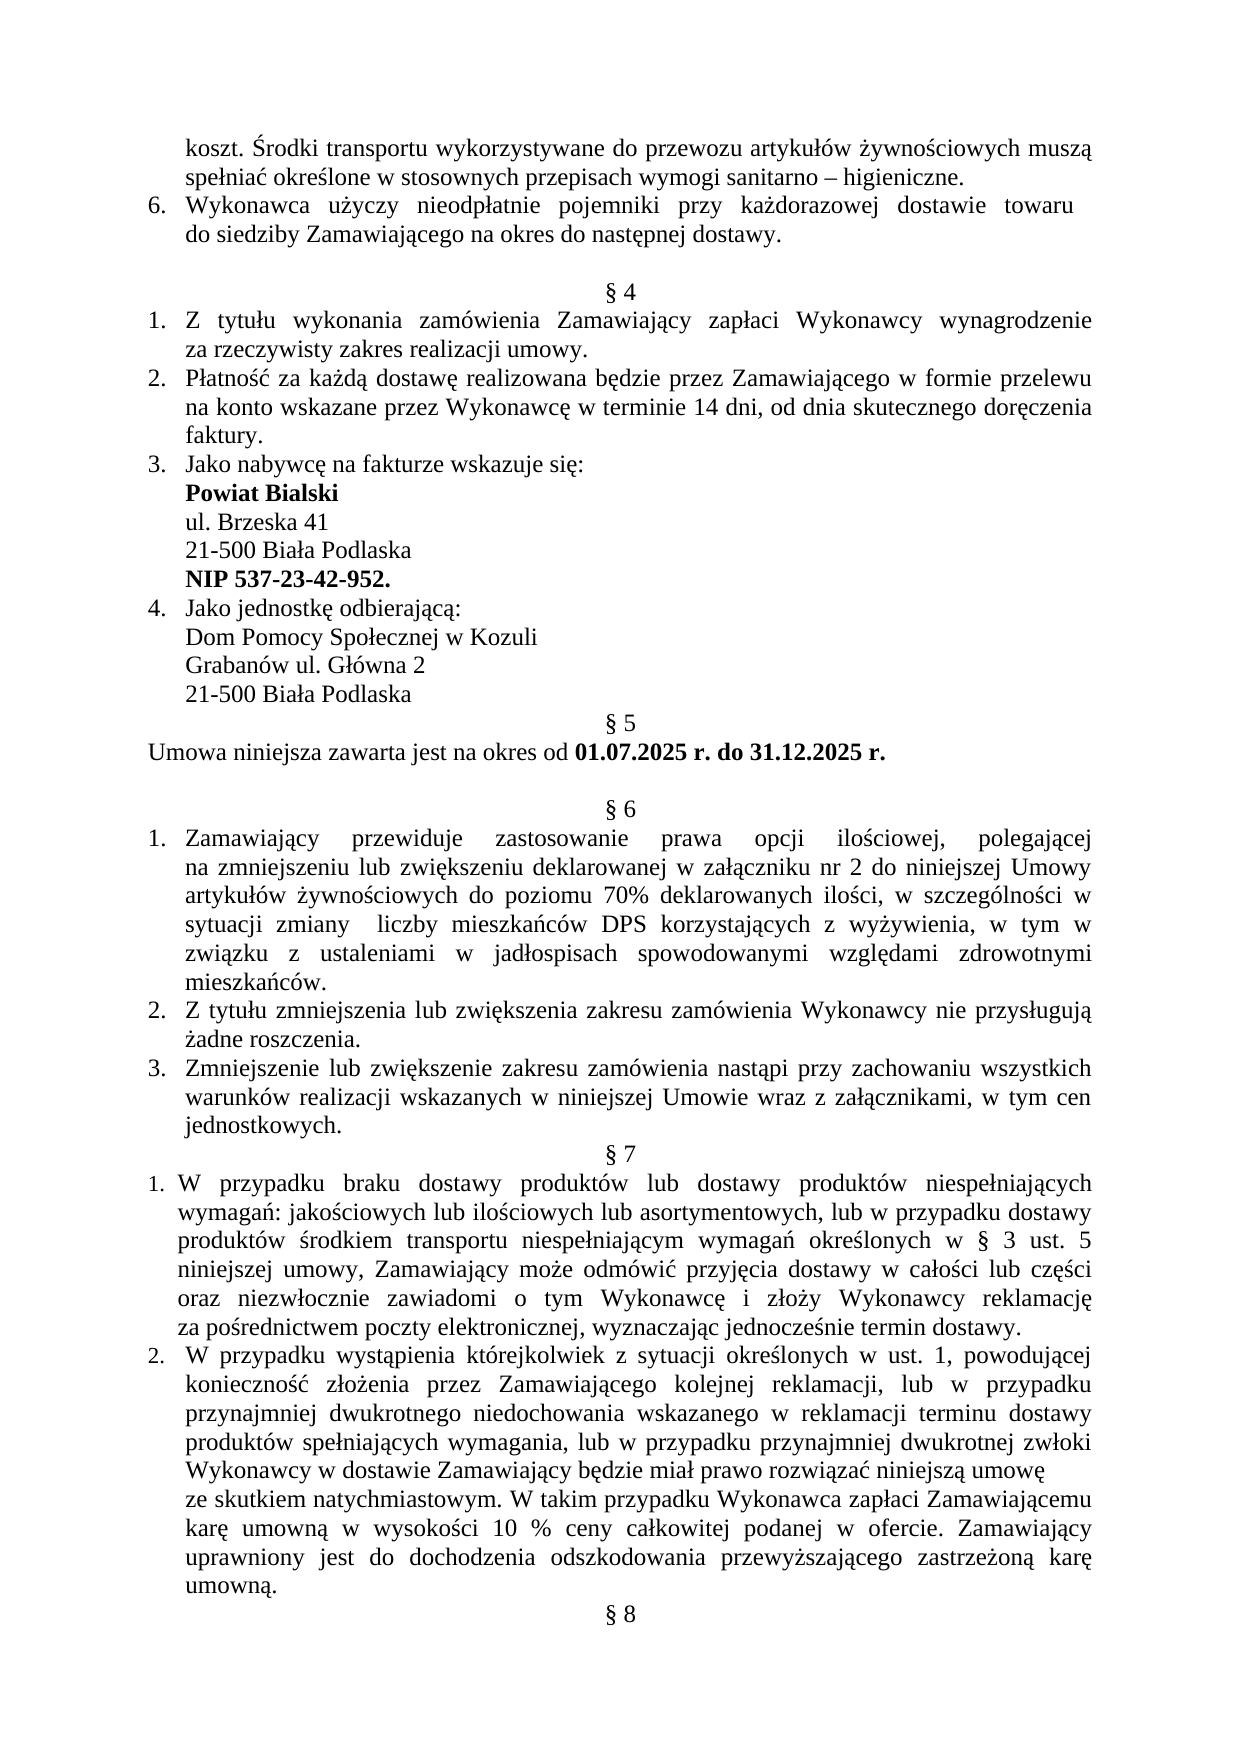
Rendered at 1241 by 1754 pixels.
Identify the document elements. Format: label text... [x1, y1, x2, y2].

list W przypadku wystąpienia którejkolwiek z sytuacji określonych w ust. 1, powodującej konieczność złożenia przez Zamawiającego kolejnej reklamacji, lub w przypadku przynajmniej dwukrotnego niedochowania wskazanego w reklamacji terminu dostawy produktów spełniających wymagania, lub w przypadku przynajmniej dwukrotnej zwłoki Wykonawcy w dostawie Zamawiający będzie miał prawo rozwiązać niniejszą umowę [148, 1340, 1093, 1484]
list Zmniejszenie lub zwiększenie zakresu zamówienia nastąpi przy zachowaniu wszystkich warunków realizacji wskazanych w niniejszej Umowie wraz z załącznikami, w tym cen jednostkowych. [148, 1053, 1093, 1139]
text § 6 [148, 794, 1093, 823]
list Jako jednostkę odbierającą: [148, 593, 1093, 622]
list Płatność za każdą dostawę realizowana będzie przez Zamawiającego w formie przelewu na konto wskazane przez Wykonawcę w terminie 14 dni, od dnia skutecznego doręczenia faktury. [148, 363, 1093, 449]
list Z tytułu wykonania zamówienia Zamawiający zapłaci Wykonawcy wynagrodzenie za rzeczywisty zakres realizacji umowy. [148, 305, 1093, 363]
text § 8 [148, 1599, 1093, 1628]
text ul. Brzeska 41 [185, 507, 1093, 535]
text 21-500 Biała Podlaska [185, 679, 1093, 708]
text Powiat Bialski [185, 478, 1093, 507]
list Zamawiający przewiduje zastosowanie prawa opcji ilościowej, polegającej na zmniejszeniu lub zwiększeniu deklarowanej w załączniku nr 2 do niniejszej Umowy artykułów żywnościowych do poziomu 70% deklarowanych ilości, w szczególności w sytuacji zmiany liczby mieszkańców DPS korzystających z wyżywienia, w tym w związku z ustaleniami w jadłospisach spowodowanymi względami zdrowotnymi mieszkańców. [148, 823, 1093, 995]
list W przypadku braku dostawy produktów lub dostawy produktów niespełniających wymagań: jakościowych lub ilościowych lub asortymentowych, lub w przypadku dostawy produktów środkiem transportu niespełniającym wymagań określonych w § 3 ust. 5 niniejszej umowy, Zamawiający może odmówić przyjęcia dostawy w całości lub części oraz niezwłocznie zawiadomi o tym Wykonawcę i złoży Wykonawcy reklamację za pośrednictwem poczty elektronicznej, wyznaczając jednocześnie termin dostawy. [148, 1168, 1093, 1340]
text Grabanów ul. Główna 2 [185, 650, 1093, 679]
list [148, 133, 1093, 190]
text NIP 537-23-42-952. [185, 564, 1093, 593]
list Z tytułu zmniejszenia lub zwiększenia zakresu zamówienia Wykonawcy nie przysługują żadne roszczenia. [148, 995, 1093, 1053]
list Jako nabywcę na fakturze wskazuje się: [148, 449, 1093, 478]
list Wykonawca użyczy nieodpłatnie pojemniki przy każdorazowej dostawie towaru do siedziby Zamawiającego na okres do następnej dostawy. [148, 190, 1093, 248]
text Dom Pomocy Społecznej w Kozuli [185, 622, 1093, 650]
text § 7 [148, 1139, 1093, 1168]
text ze skutkiem natychmiastowym. W takim przypadku Wykonawca zapłaci Zamawiającemu karę umowną w wysokości 10 % ceny całkowitej podanej w ofercie. Zamawiający uprawniony jest do dochodzenia odszkodowania przewyższającego zastrzeżoną karę umowną. [185, 1484, 1093, 1599]
text 21-500 Biała Podlaska [185, 535, 1093, 564]
text § 4 [148, 277, 1093, 305]
text § 5 [148, 708, 1093, 737]
text Umowa niniejsza zawarta jest na okres od 01.07.2025 r. do 31.12.2025 r. [148, 737, 1093, 765]
